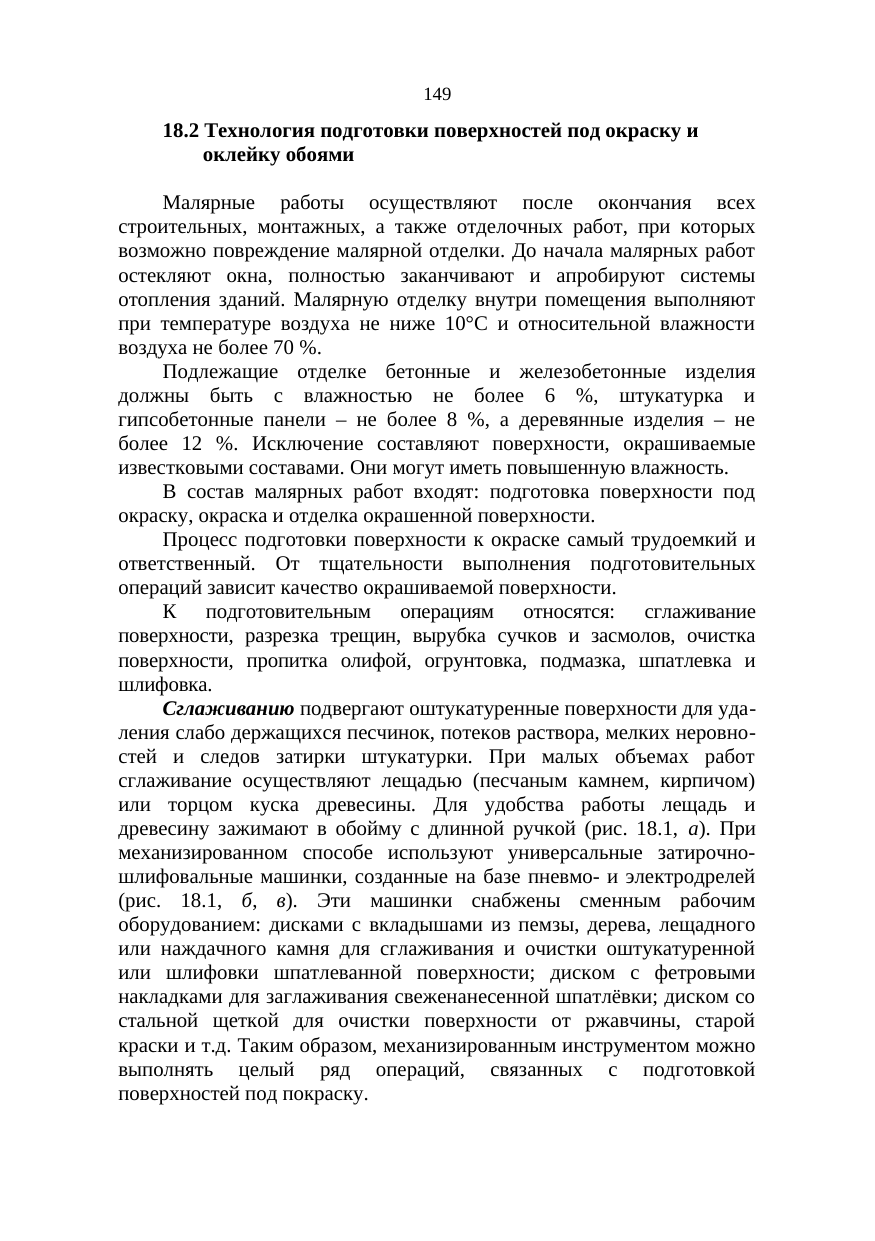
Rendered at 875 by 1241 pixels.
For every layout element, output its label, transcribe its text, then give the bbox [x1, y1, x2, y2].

text 18.2 Технология подготовки поверхностей под окраску и оклейку обоями [162, 118, 756, 166]
text Процесс подготовки поверхности к окраске самый трудоемкий и ответственный. От тщательности выполнения подготовительных операций зависит качество окрашиваемой поверхности. [118, 527, 756, 599]
text К подготовительным операциям относятся: сглаживание поверхности, разрезка трещин, вырубка сучков и засмолов, очистка поверхности, пропитка олифой, огрунтовка, подмазка, шпатлевка и шлифовка. [118, 599, 756, 696]
text Малярные работы осуществляют после окончания всех строительных, монтажных, а также отделочных работ, при которых возможно повреждение малярной отделки. До начала малярных работ остекляют окна, полностью заканчивают и апробируют системы отопления зданий. Малярную отделку внутри помещения выполняют при температуре воздуха не ниже 10°С и относительной влажности воздуха не более 70 %. [118, 190, 756, 359]
text Подлежащие отделке бетонные и железобетонные изделия должны быть с влажностью не более 6 %, штукатурка и гипсобетонные панели – не более 8 %, а деревянные изделия – не более 12 %. Исключение составляют поверхности, окрашиваемые известковыми составами. Они могут иметь повышенную влажность. [118, 359, 756, 479]
text Сглаживанию подвергают оштукатуренные поверхности для удаления слабо держащихся песчинок, потеков раствора, мелких неровностей и следов затирки штукатурки. При малых объемах работ сглаживание осуществляют лещадью (песчаным камнем, кирпичом) или торцом куска древесины. Для удобства работы лещадь и древесину зажимают в обойму с длинной ручкой (рис. 18.1, а). При механизированном способе используют универсальные затирочно-шлифовальные машинки, созданные на базе пневмо- и электродрелей (рис. 18.1, б, в). Эти машинки снабжены сменным рабочим оборудованием: дисками с вкладышами из пемзы, дерева, лещадного или наждачного камня для сглаживания и очистки оштукатуренной или шлифовки шпатлеванной поверхности; диском с фетровыми накладками для заглаживания свеженанесенной шпатлёвки; диском со стальной щеткой для очистки поверхности от ржавчины, старой краски и т.д. Таким образом, механизированным инструментом можно выполнять целый ряд операций, связанных с подготовкой поверхностей под покраску. [118, 696, 756, 1105]
text В состав малярных работ входят: подготовка поверхности под окраску, окраска и отделка окрашенной поверхности. [118, 479, 756, 527]
